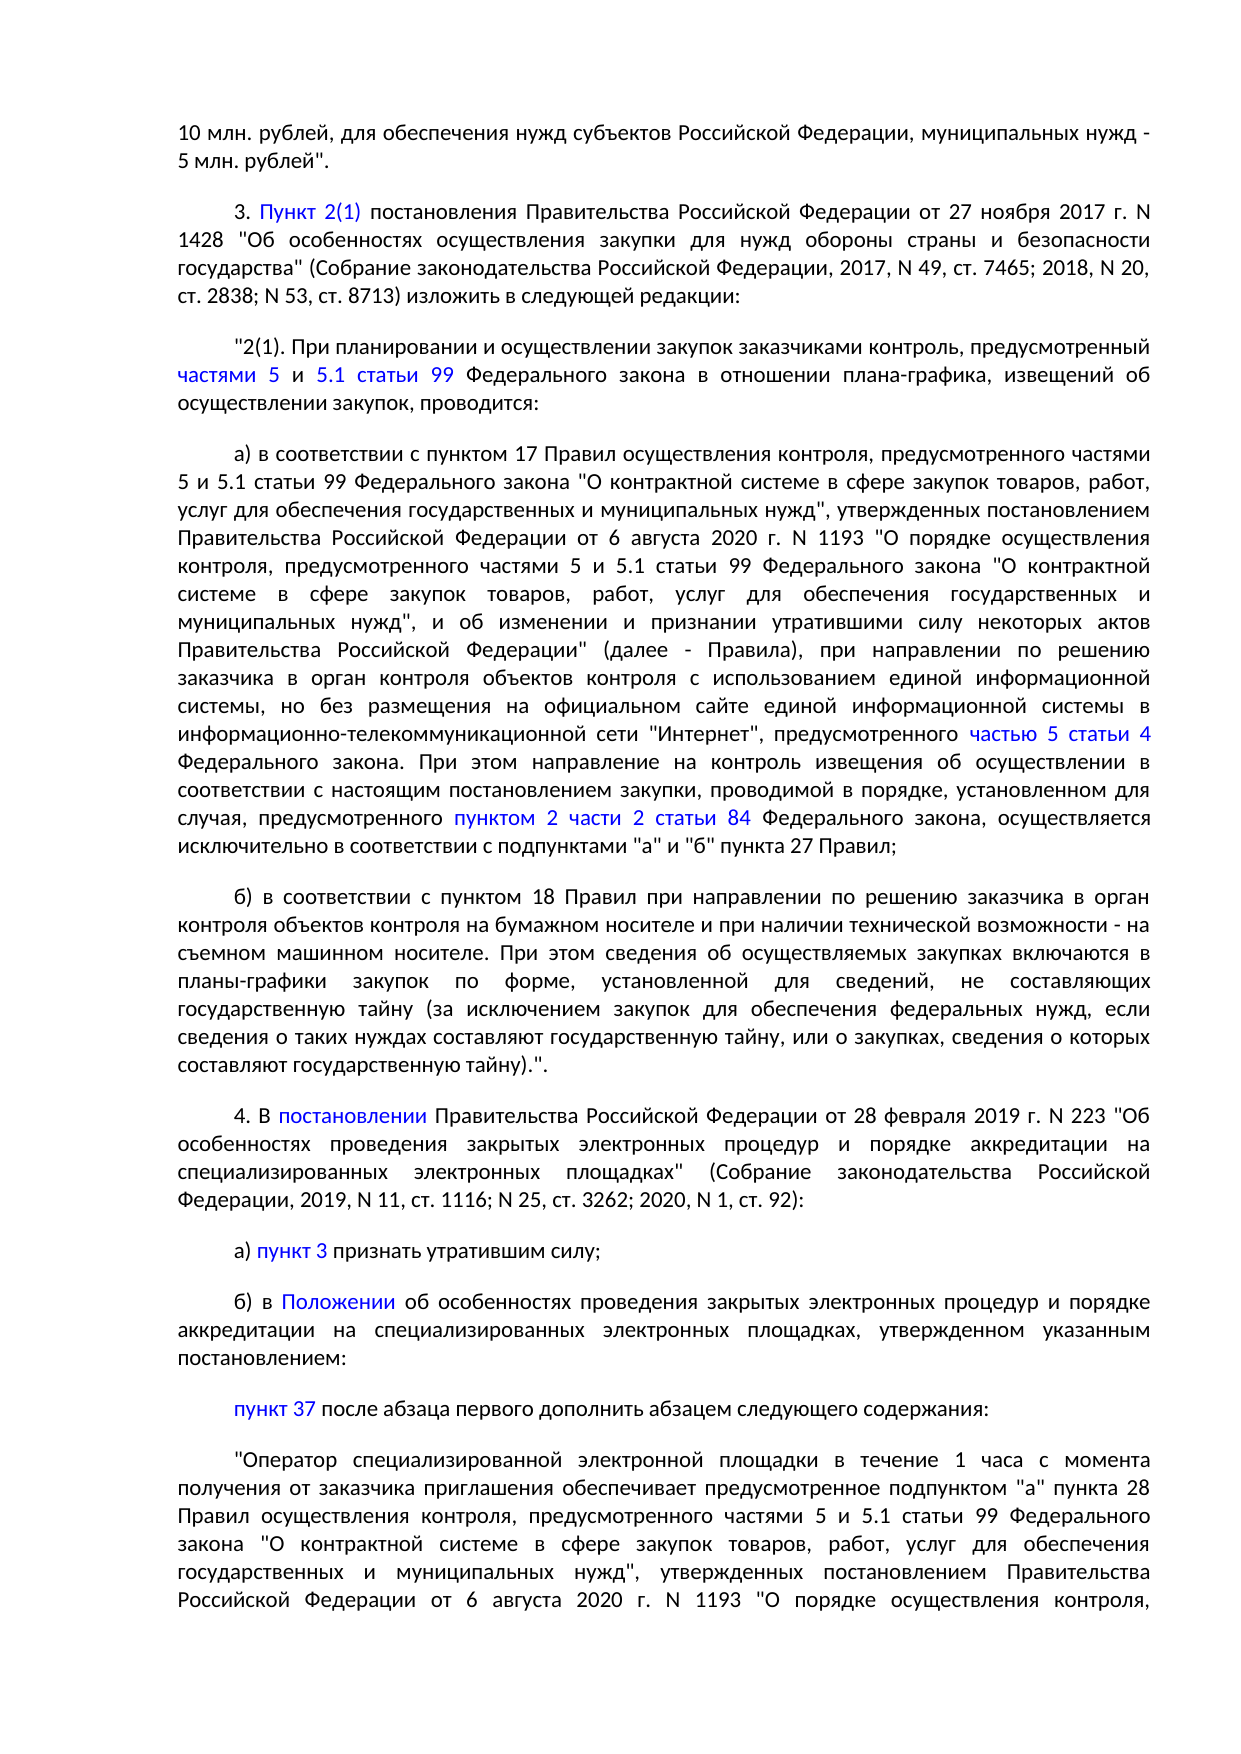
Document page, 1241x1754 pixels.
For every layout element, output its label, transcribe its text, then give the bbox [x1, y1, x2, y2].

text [177, 118, 1152, 174]
text пункт 37 после абзаца первого дополнить абзацем следующего содержания: [177, 1394, 1152, 1422]
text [177, 1445, 1152, 1613]
text 3. Пункт 2(1) постановления Правительства Российской Федерации от 27 ноября 2017 г. N 1428 "Об особенностях осуществления закупки для нужд обороны страны и безопасности государства" (Собрание законодательства Российской Федерации, 2017, N 49, ст. 7465; 2018, N 20, ст. 2838; N 53, ст. 8713) изложить в следующей редакции: [177, 197, 1152, 309]
text б) в Положении об особенностях проведения закрытых электронных процедур и порядке аккредитации на специализированных электронных площадках, утвержденном указанным постановлением: [177, 1287, 1152, 1371]
text 4. В постановлении Правительства Российской Федерации от 28 февраля 2019 г. N 223 "Об особенностях проведения закрытых электронных процедур и порядке аккредитации на специализированных электронных площадках" (Собрание законодательства Российской Федерации, 2019, N 11, ст. 1116; N 25, ст. 3262; 2020, N 1, ст. 92): [177, 1101, 1152, 1213]
text "2(1). При планировании и осуществлении закупок заказчиками контроль, предусмотренный частями 5 и 5.1 статьи 99 Федерального закона в отношении плана-графика, извещений об осуществлении закупок, проводится: [177, 332, 1152, 416]
text а) в соответствии с пунктом 17 Правил осуществления контроля, предусмотренного частями 5 и 5.1 статьи 99 Федерального закона "О контрактной системе в сфере закупок товаров, работ, услуг для обеспечения государственных и муниципальных нужд", утвержденных постановлением Правительства Российской Федерации от 6 августа 2020 г. N 1193 "О порядке осуществления контроля, предусмотренного частями 5 и 5.1 статьи 99 Федерального закона "О контрактной системе в сфере закупок товаров, работ, услуг для обеспечения государственных и муниципальных нужд", и об изменении и признании утратившими силу некоторых актов Правительства Российской Федерации" (далее - Правила), при направлении по решению заказчика в орган контроля объектов контроля с использованием единой информационной системы, но без размещения на официальном сайте единой информационной системы в информационно-телекоммуникационной сети "Интернет", предусмотренного частью 5 статьи 4 Федерального закона. При этом направление на контроль извещения об осуществлении в соответствии с настоящим постановлением закупки, проводимой в порядке, установленном для случая, предусмотренного пунктом 2 части 2 статьи 84 Федерального закона, осуществляется исключительно в соответствии с подпунктами "а" и "б" пункта 27 Правил; [177, 439, 1152, 859]
text б) в соответствии с пунктом 18 Правил при направлении по решению заказчика в орган контроля объектов контроля на бумажном носителе и при наличии технической возможности - на съемном машинном носителе. При этом сведения об осуществляемых закупках включаются в планы-графики закупок по форме, установленной для сведений, не составляющих государственную тайну (за исключением закупок для обеспечения федеральных нужд, если сведения о таких нуждах составляют государственную тайну, или о закупках, сведения о которых составляют государственную тайну).". [177, 882, 1152, 1078]
text а) пункт 3 признать утратившим силу; [177, 1236, 1152, 1264]
